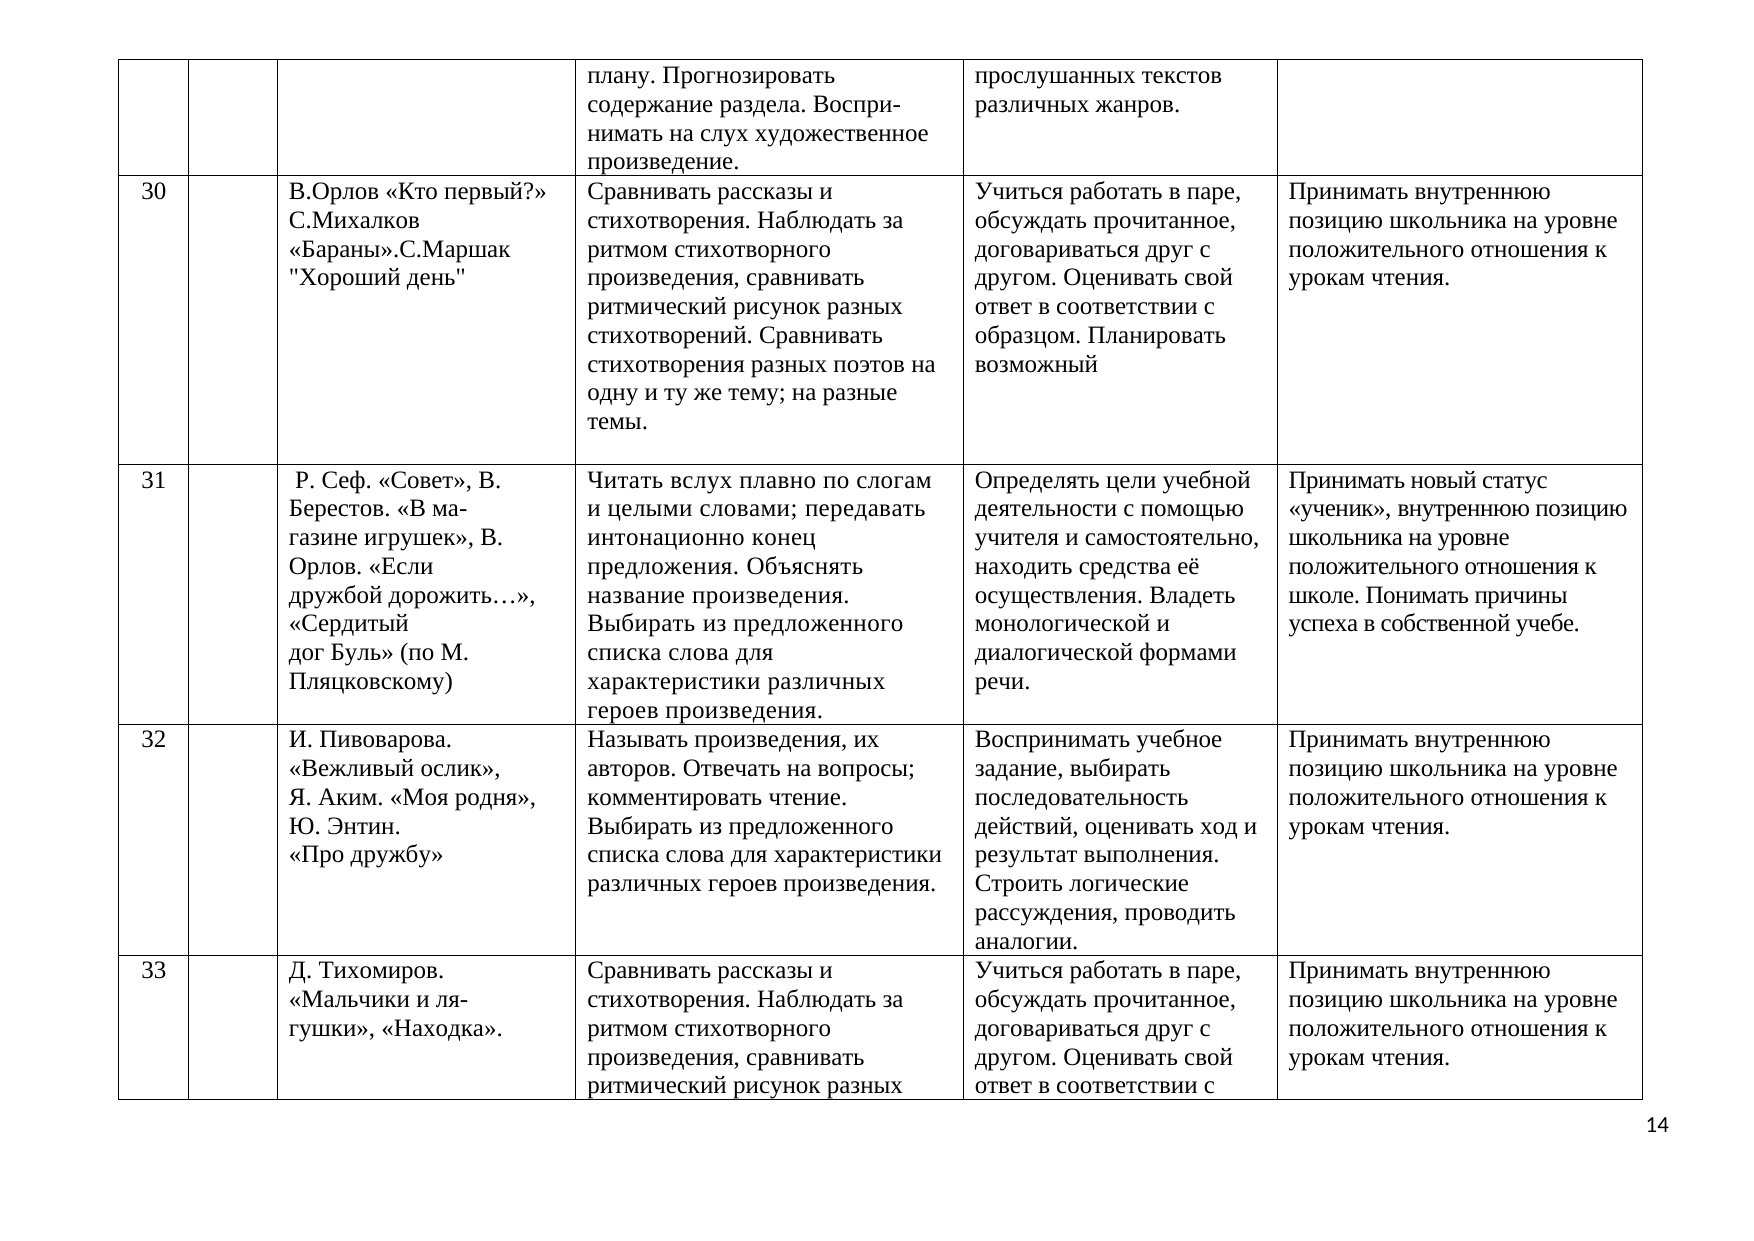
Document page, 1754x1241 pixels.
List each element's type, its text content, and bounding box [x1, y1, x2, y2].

table_cell 31 [119, 465, 188, 723]
table_cell Принимать новый статус «ученик», внутреннюю позицию школьника на уровне положительного отношения к школе. Понимать причины успеха в собственной учебе. [1278, 465, 1642, 723]
table_cell [189, 465, 277, 723]
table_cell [1278, 60, 1642, 175]
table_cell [1278, 956, 1642, 1099]
table_cell Р. Сеф. «Совет», В. Берестов. «В ма- газине игрушек», В. Орлов. «Если дружбой дорожить…», «Сердитый дог Буль» (по М. Пляцковскому) [278, 465, 575, 723]
table_cell [189, 176, 277, 464]
table_cell Читать вслух плавно по слогам и целыми словами; передавать интонационно конец предложения. Объяснять название произведения. Выбирать из предложенного списка слова для характеристики различных героев произведения. [576, 465, 963, 723]
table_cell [278, 956, 575, 1099]
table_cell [278, 60, 575, 175]
table_cell 33 [119, 956, 188, 1099]
table_cell 29 [119, 60, 188, 175]
table_cell Учиться работать в паре, обсуждать прочитанное, договариваться друг с другом. Оценивать свой ответ в соответствии с образцом. Планировать возможный [964, 176, 1277, 464]
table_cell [964, 60, 1277, 175]
table_cell [189, 956, 277, 1099]
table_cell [964, 956, 1277, 1099]
table_cell 30 [119, 176, 188, 464]
table_cell Принимать внутреннюю позицию школьника на уровне положительного отношения к урокам чтения. [1278, 725, 1642, 954]
table_cell Определять цели учебной деятельности с помощью учителя и самостоятельно, находить средства её осуществления. Владеть монологической и диалогической формами речи. [964, 465, 1277, 723]
table_cell И. Пивоварова. «Вежливый ослик», Я. Аким. «Моя родня», Ю. Энтин. «Про дружбу» [278, 725, 575, 954]
table_cell Принимать внутреннюю позицию школьника на уровне положительного отношения к урокам чтения. [1278, 176, 1642, 464]
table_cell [576, 60, 963, 175]
table_cell 32 [119, 725, 188, 954]
table_cell [189, 725, 277, 954]
table_cell [189, 60, 277, 175]
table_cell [576, 956, 963, 1099]
table_cell В.Орлов «Кто первый?» С.Михалков «Бараны».С.Маршак "Хороший день" [278, 176, 575, 464]
